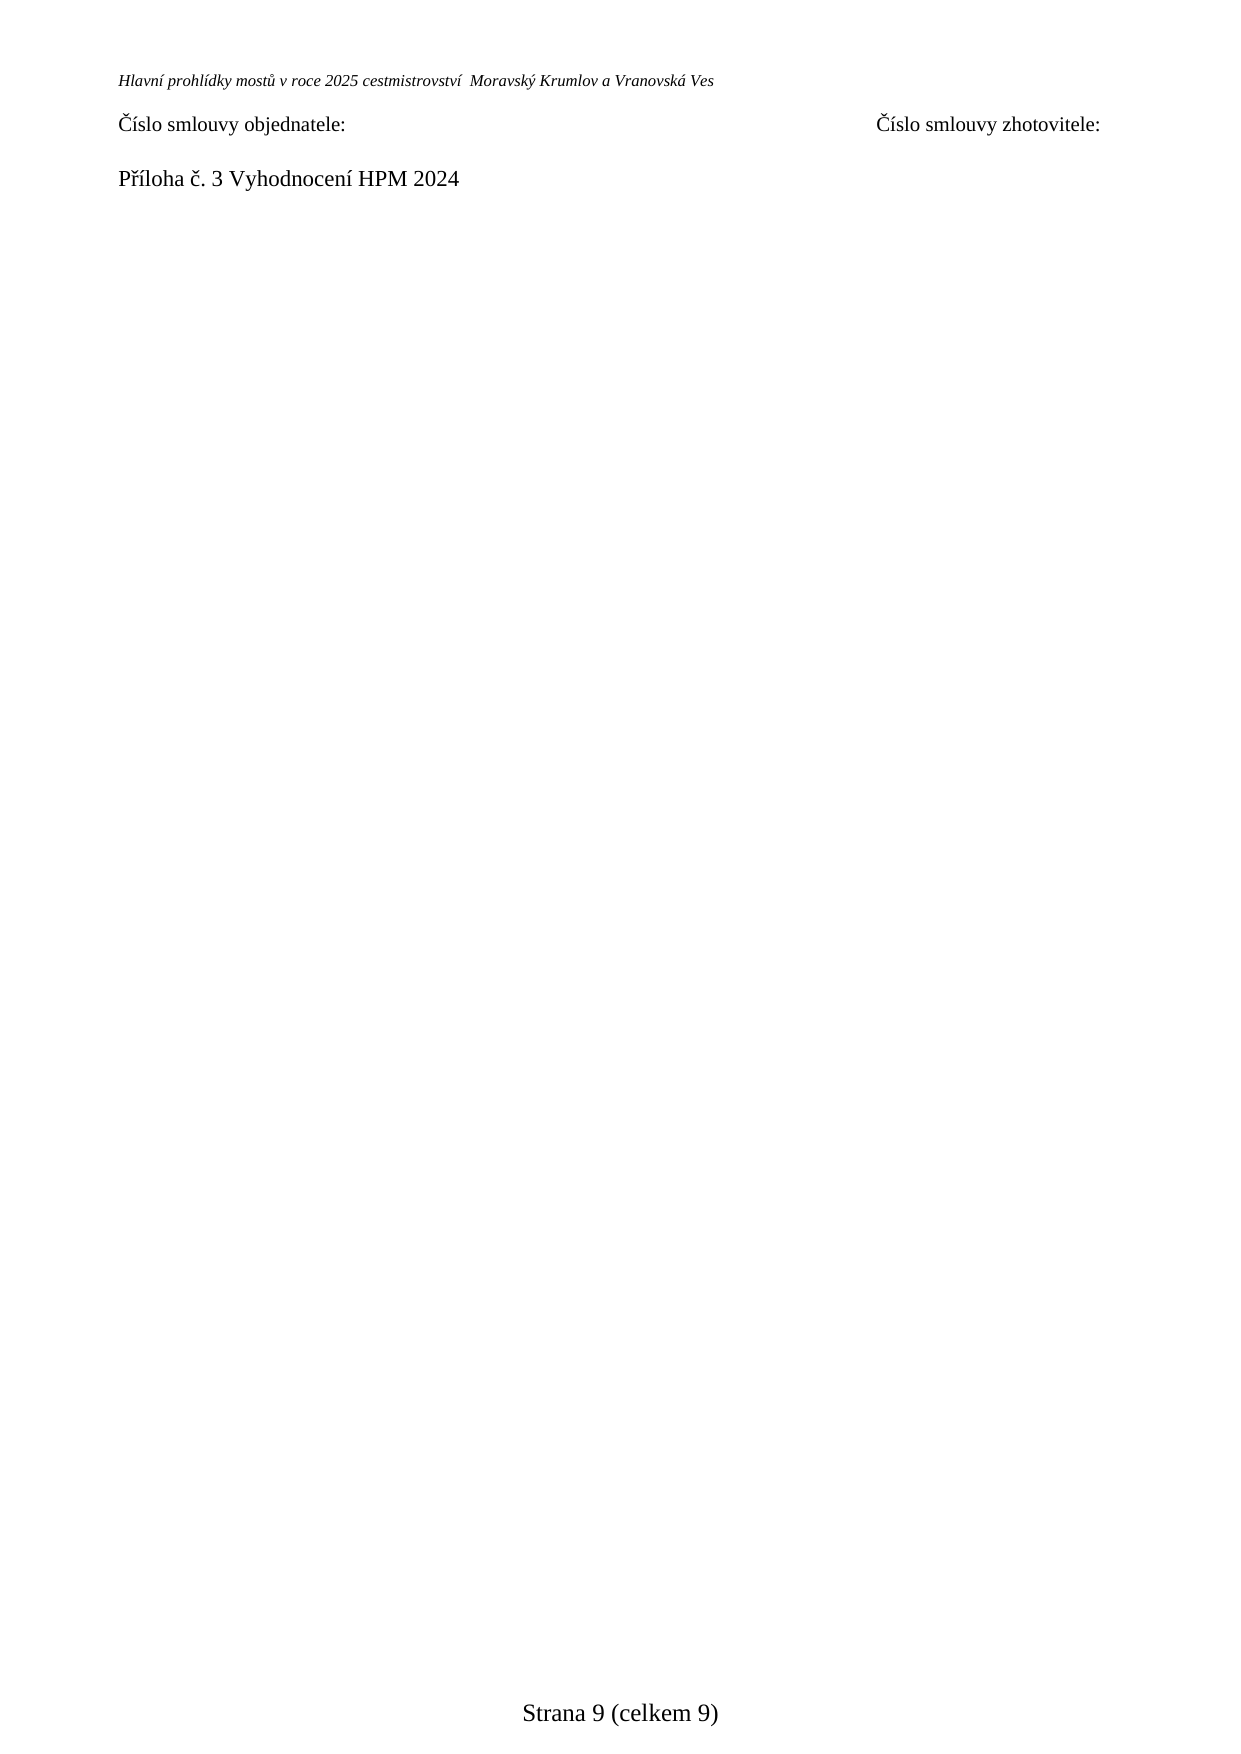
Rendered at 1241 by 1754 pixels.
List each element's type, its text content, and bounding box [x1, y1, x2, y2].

text Příloha č. 3 Vyhodnocení HPM 2024 [118, 165, 1122, 192]
